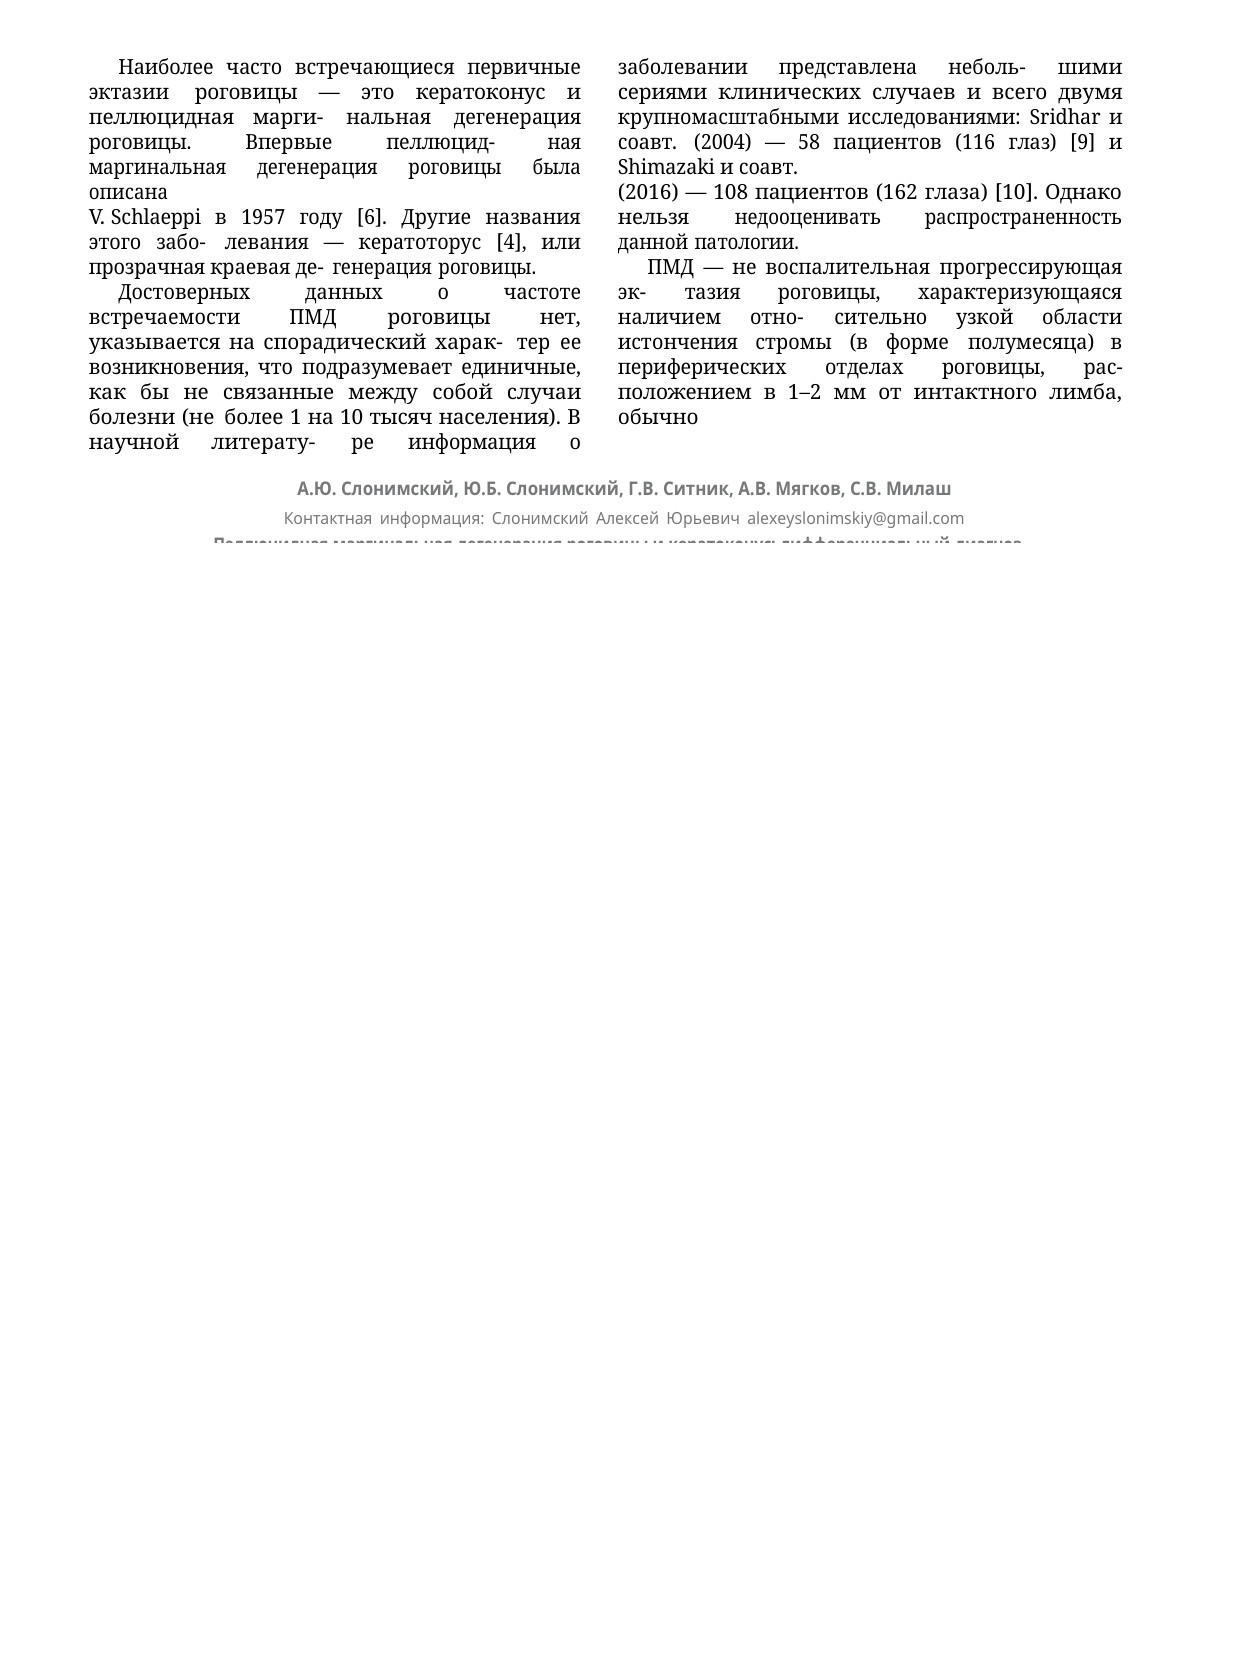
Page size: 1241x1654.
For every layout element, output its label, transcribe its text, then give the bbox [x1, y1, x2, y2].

text (2016) — 108 пациентов (162 глаза) [10]. Однако нельзя недооценивать распространенность данной патологии. [618, 179, 1122, 254]
text Достоверных данных о частоте встречаемости ПМД роговицы нет, указывается на спорадический харак‑ тер ее возникновения, что подразумевает единичные, как бы не связанные между собой случаи болезни (не более 1 на 10 тысяч населения). В научной литерату‑ ре информация о заболевании представлена неболь‑ шими сериями клинических случаев и всего двумя крупномасштабными исследованиями: Sridhar и соавт. (2004) — 58 пациентов (116 глаз) [9] и Shimazaki и соавт. [88, 279, 581, 454]
text Достоверных данных о частоте встречаемости ПМД роговицы нет, указывается на спорадический харак‑ тер ее возникновения, что подразумевает единичные, как бы не связанные между собой случаи болезни (не более 1 на 10 тысяч населения). В научной литерату‑ ре информация о заболевании представлена неболь‑ шими сериями клинических случаев и всего двумя крупномасштабными исследованиями: Sridhar и соавт. (2004) — 58 пациентов (116 глаз) [9] и Shimazaki и соавт. [618, 54, 1122, 179]
text Наиболее часто встречающиеся первичные эктазии роговицы — это кератоконус и пеллюцидная марги‑ нальная дегенерация роговицы. Впервые пеллюцид‑ ная маргинальная дегенерация роговицы была описана [88, 54, 581, 204]
text ПМД — не воспалительная прогрессирующая эк‑ тазия роговицы, характеризующаяся наличием отно‑ сительно узкой области истончения стромы (в форме полумесяца) в периферических отделах роговицы, рас‑ положением в 1–2 мм от интактного лимба, обычно [618, 254, 1122, 429]
list Schlaeppi в 1957 году [6]. Другие названия этого забо‑ левания — кератоторус [4], или прозрачная краевая де‑ генерация роговицы. [88, 204, 581, 279]
